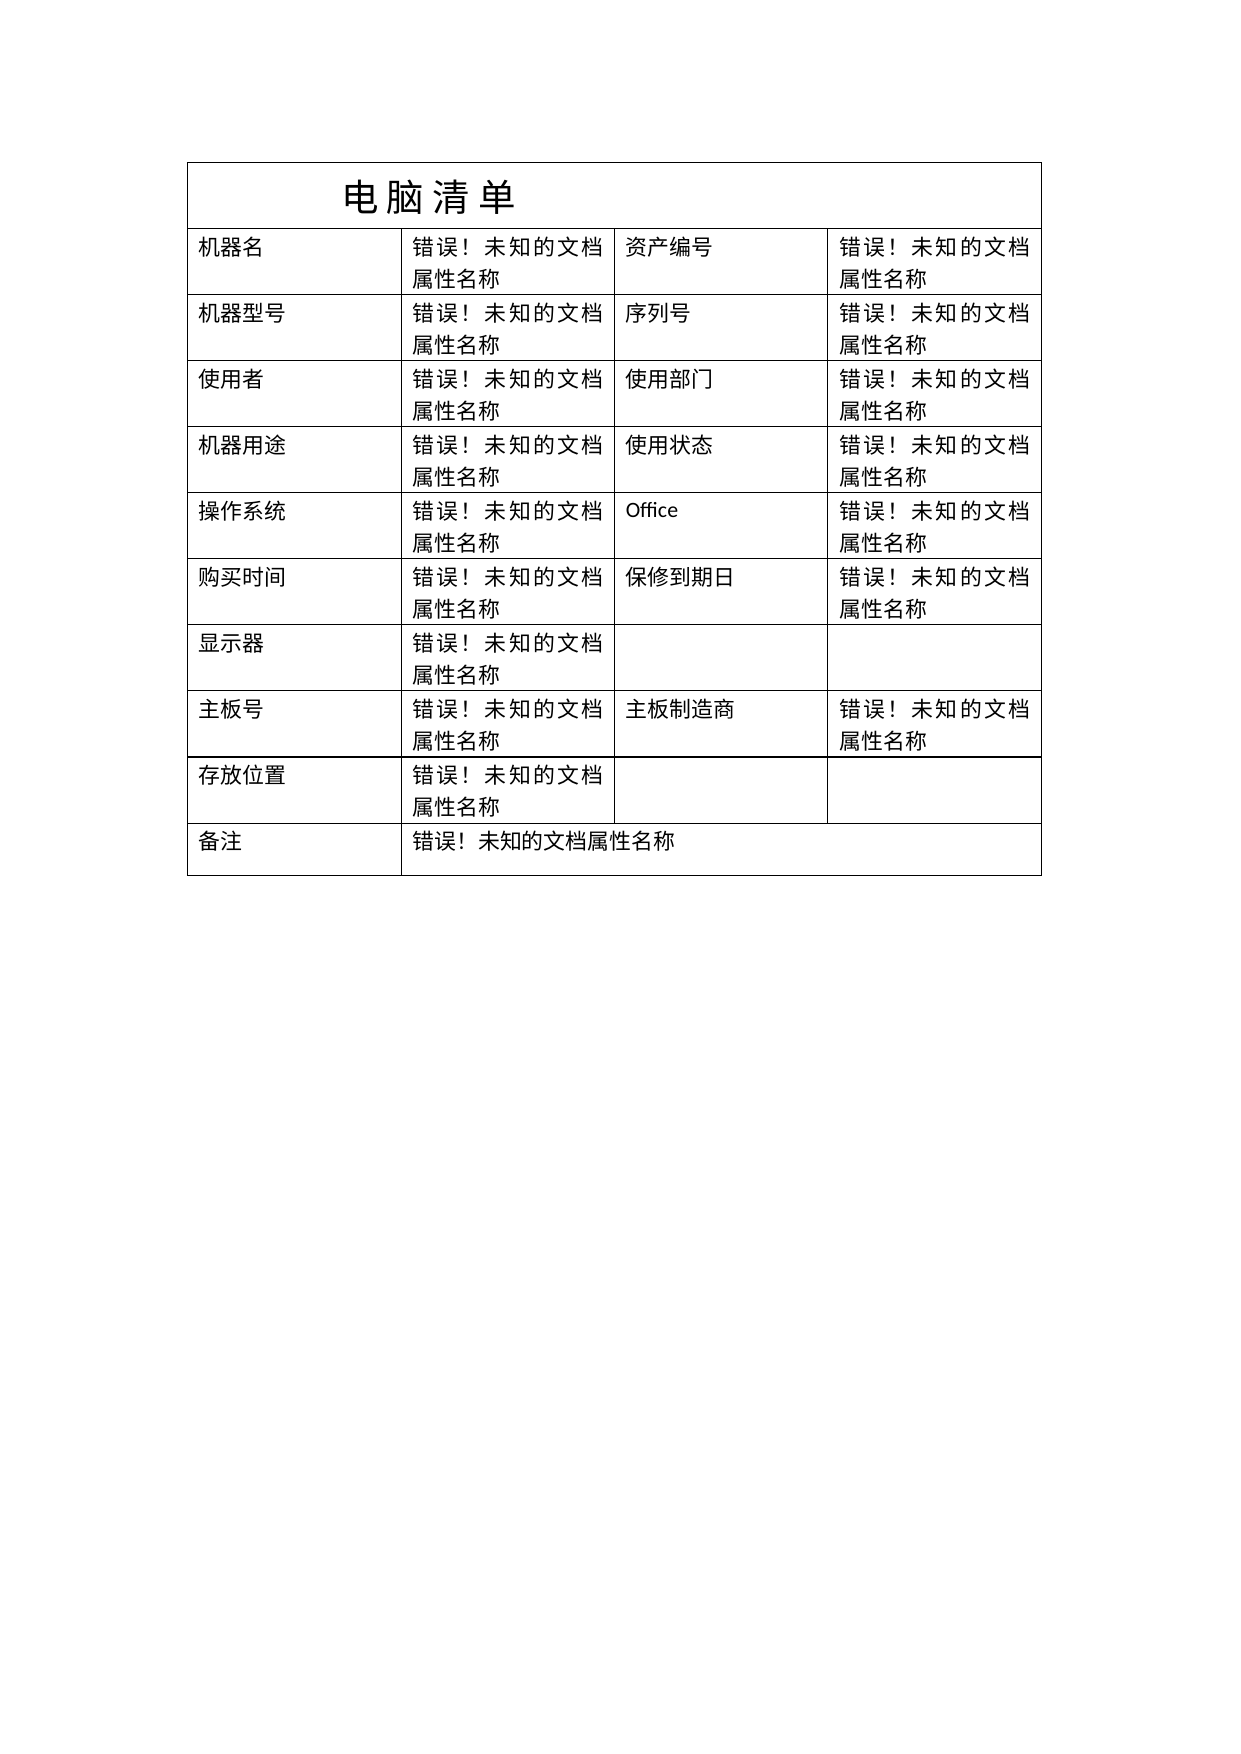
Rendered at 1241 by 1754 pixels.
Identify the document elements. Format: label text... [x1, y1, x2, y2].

table_cell 错误！未知的文档属性名称 [402, 824, 1041, 875]
table_cell 主板制造商 [615, 691, 827, 756]
table_cell 机器名 [188, 229, 401, 294]
table_header 电 脑 清 单 [188, 163, 1041, 228]
table_cell 备注 [188, 824, 401, 875]
table_cell 机器型号 [188, 295, 401, 360]
table_cell 错误！未知的文档属性名称 [402, 295, 614, 360]
table_cell 错误！未知的文档属性名称 [828, 229, 1041, 294]
table_cell 错误！未知的文档属性名称 [828, 691, 1041, 756]
table_cell 序列号 [615, 295, 827, 360]
table_cell Office [615, 493, 827, 558]
table_cell [828, 625, 1041, 690]
table_cell 机器用途 [188, 427, 401, 492]
table_cell 错误！未知的文档属性名称 [402, 559, 614, 624]
table_cell 购买时间 [188, 559, 401, 624]
table_cell 错误！未知的文档属性名称 [402, 691, 614, 756]
table_cell [615, 625, 827, 690]
table_cell 错误！未知的文档属性名称 [828, 493, 1041, 558]
table_cell 使用者 [188, 361, 401, 426]
table_cell 使用状态 [615, 427, 827, 492]
table_cell 显示器 [188, 625, 401, 690]
table_cell 使用部门 [615, 361, 827, 426]
table_cell 错误！未知的文档属性名称 [828, 295, 1041, 360]
table_cell 资产编号 [615, 229, 827, 294]
table_cell 错误！未知的文档属性名称 [828, 559, 1041, 624]
table_cell 错误！未知的文档属性名称 [402, 229, 614, 294]
table_cell 保修到期日 [615, 559, 827, 624]
table_cell [828, 758, 1041, 822]
table_cell 主板号 [188, 691, 401, 756]
table_cell 错误！未知的文档属性名称 [402, 361, 614, 426]
table_cell 错误！未知的文档属性名称 [828, 427, 1041, 492]
table_cell 错误！未知的文档属性名称 [402, 427, 614, 492]
table_cell 错误！未知的文档属性名称 [402, 493, 614, 558]
table_cell [615, 758, 827, 822]
table_cell 存放位置 [188, 758, 401, 822]
table_cell 错误！未知的文档属性名称 [402, 758, 614, 822]
table_cell 操作系统 [188, 493, 401, 558]
table_cell 错误！未知的文档属性名称 [402, 625, 614, 690]
table_cell 错误！未知的文档属性名称 [828, 361, 1041, 426]
